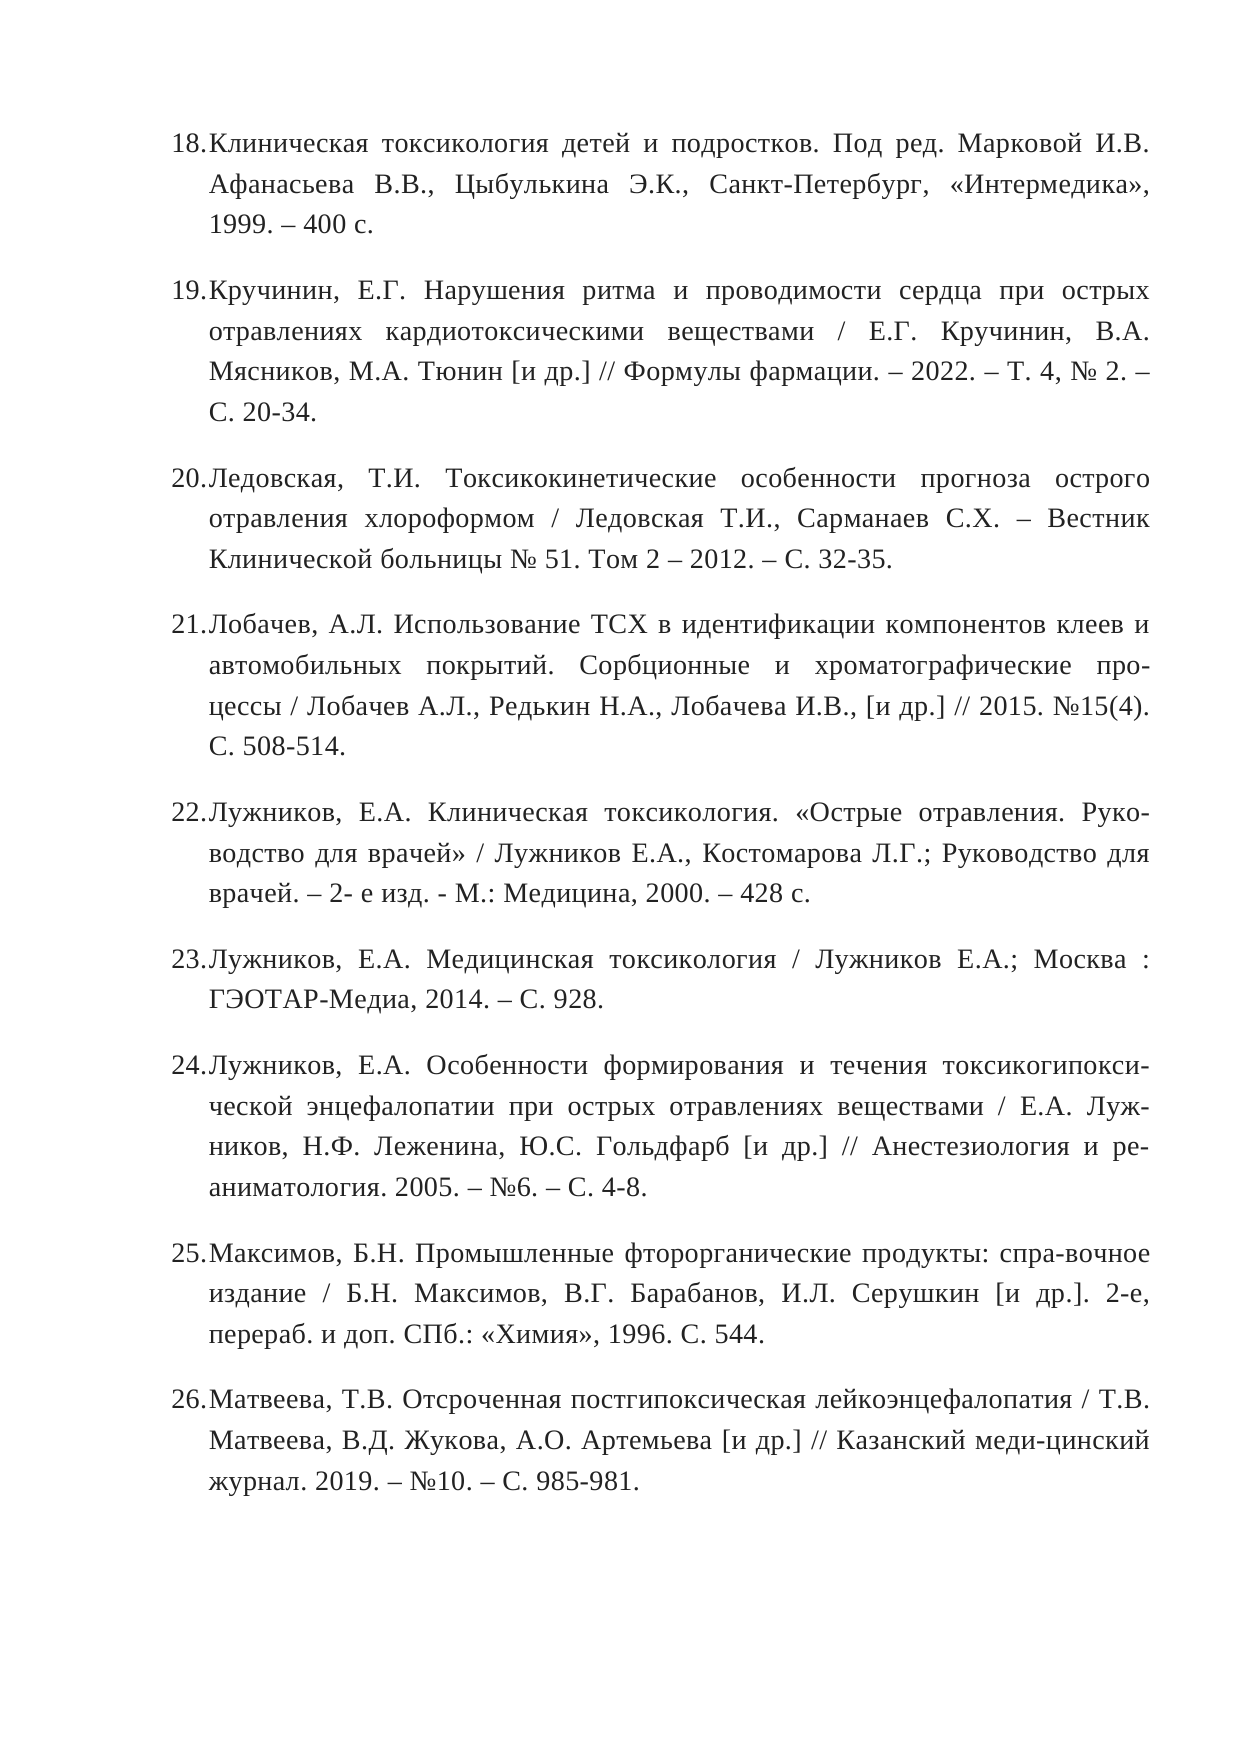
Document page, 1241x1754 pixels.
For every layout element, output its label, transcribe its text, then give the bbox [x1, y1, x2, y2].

list Лобачев, А.Л. Использование ТСХ в идентификации компонентов клеев и автомобильных покрытий. Сорбционные и хроматографические про-цессы / Лобачев А.Л., Редькин Н.А., Лобачева И.В., [и др.] // 2015. №15(4). С. 508-514. [171, 599, 1152, 762]
list Лужников, Е.А. Медицинская токсикология / Лужников Е.А.; Москва : ГЭОТАР-Медиа, 2014. – С. 928. [171, 934, 1152, 1015]
list Лужников, Е.А. Особенности формирования и течения токсикогипокси-ческой энцефалопатии при острых отравлениях веществами / Е.А. Луж-ников, Н.Ф. Леженина, Ю.С. Гольдфарб [и др.] // Анестезиология и ре-аниматология. 2005. – №6. – С. 4-8. [171, 1040, 1152, 1202]
list Ледовская, Т.И. Токсикокинетические особенности прогноза острого отравления хлороформом / Ледовская Т.И., Сарманаев С.Х. – Вестник Клинической больницы № 51. Том 2 – 2012. – С. 32-35. [171, 452, 1152, 574]
list Лужников, Е.А. Клиническая токсикология. «Острые отравления. Руко-водство для врачей» / Лужников Е.А., Костомарова Л.Г.; Руководство для врачей. – 2- е изд. - М.: Медицина, 2000. – 428 c. [171, 787, 1152, 909]
list Кручинин, Е.Г. Нарушения ритма и проводимости сердца при острых отравлениях кардиотоксическими веществами / Е.Г. Кручинин, В.А. Мясников, М.А. Тюнин [и др.] // Формулы фармации. – 2022. – Т. 4, № 2. – С. 20-34. [171, 265, 1152, 427]
list Клиническая токсикология детей и подростков. Под ред. Марковой И.В. Афанасьева В.В., Цыбулькина Э.К., Санкт-Петербург, «Интермедика», 1999. – 400 с. [171, 118, 1152, 240]
list Максимов, Б.Н. Промышленные фторорганические продукты: спра-вочное издание / Б.Н. Максимов, В.Г. Барабанов, И.Л. Серушкин [и др.]. 2-е, перераб. и доп. СПб.: «Химия», 1996. С. 544. [171, 1227, 1152, 1349]
list Матвеева, Т.В. Отсроченная постгипоксическая лейкоэнцефалопатия / Т.В. Матвеева, В.Д. Жукова, А.О. Артемьева [и др.] // Казанский меди-цинский журнал. 2019. – №10. – С. 985-981. [171, 1374, 1152, 1496]
